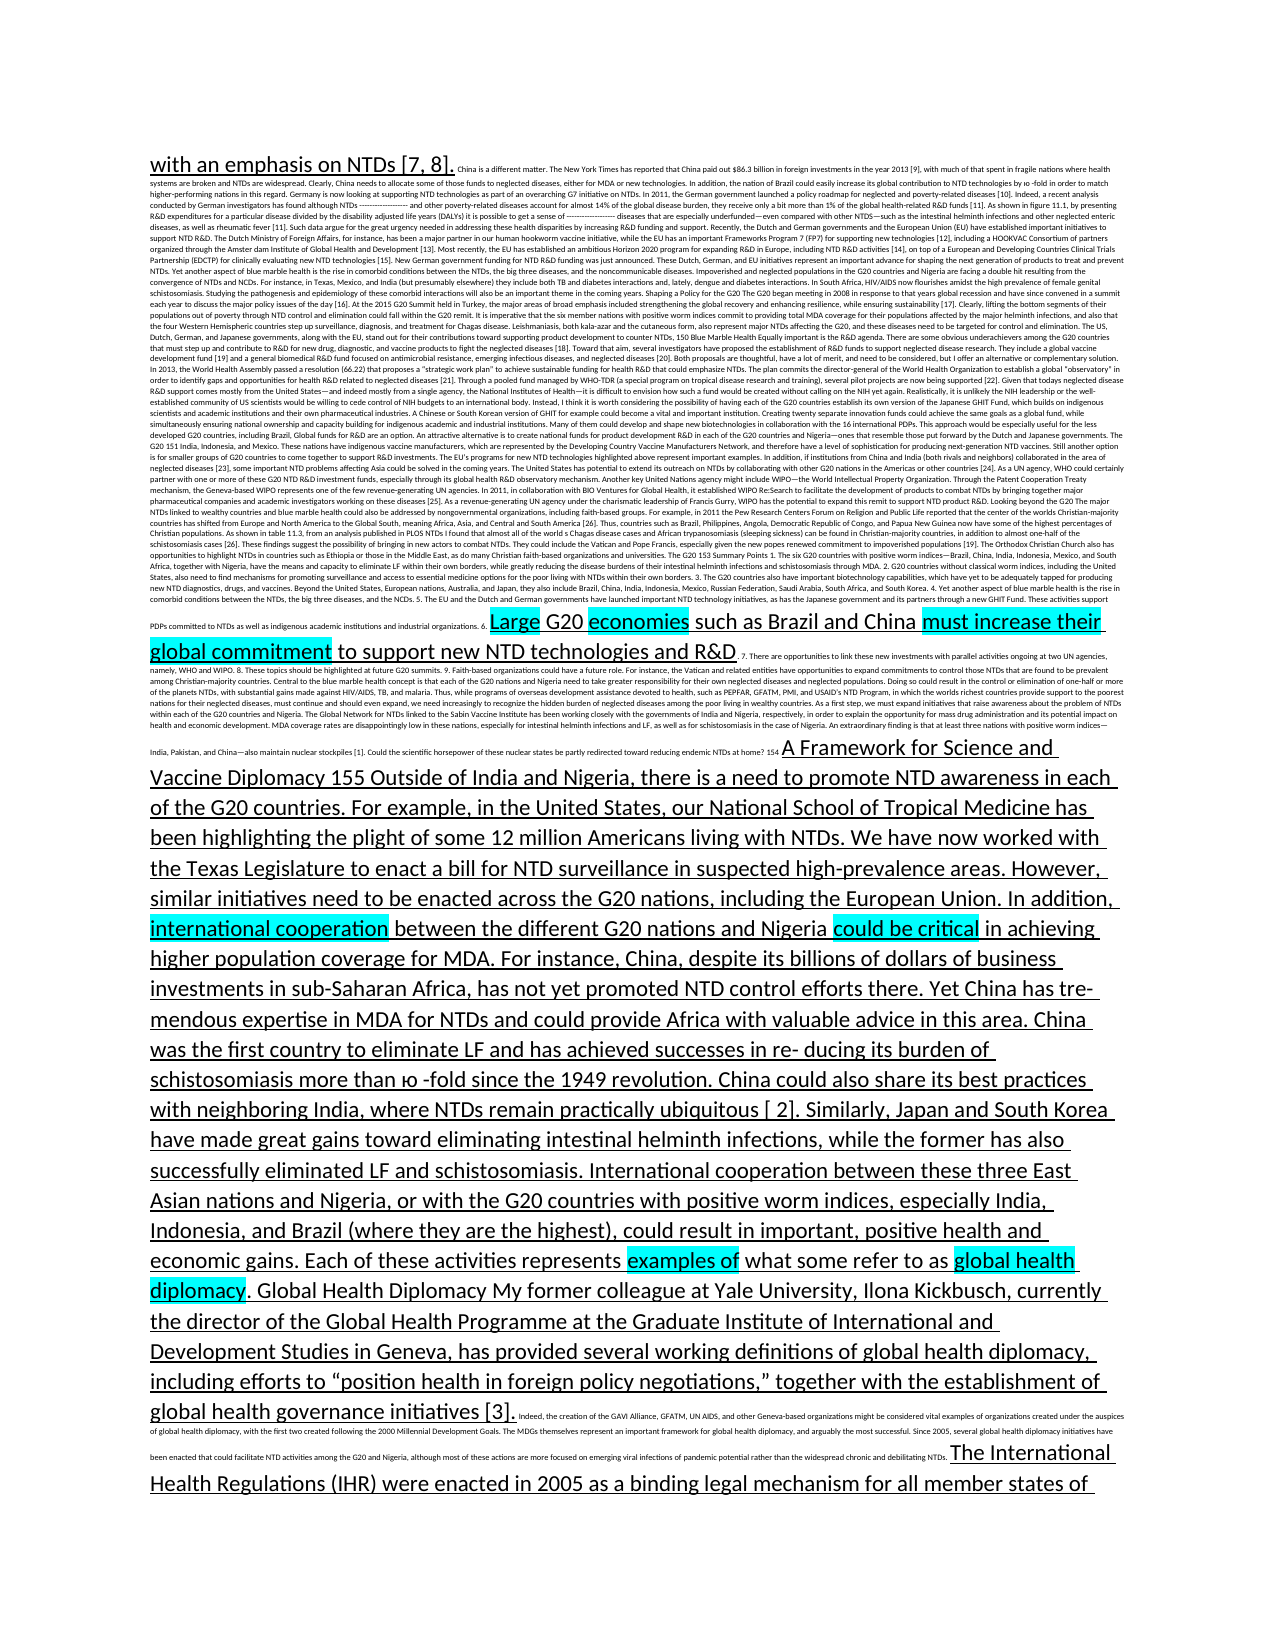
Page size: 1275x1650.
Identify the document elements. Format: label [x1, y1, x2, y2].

text [150, 150, 1125, 1497]
